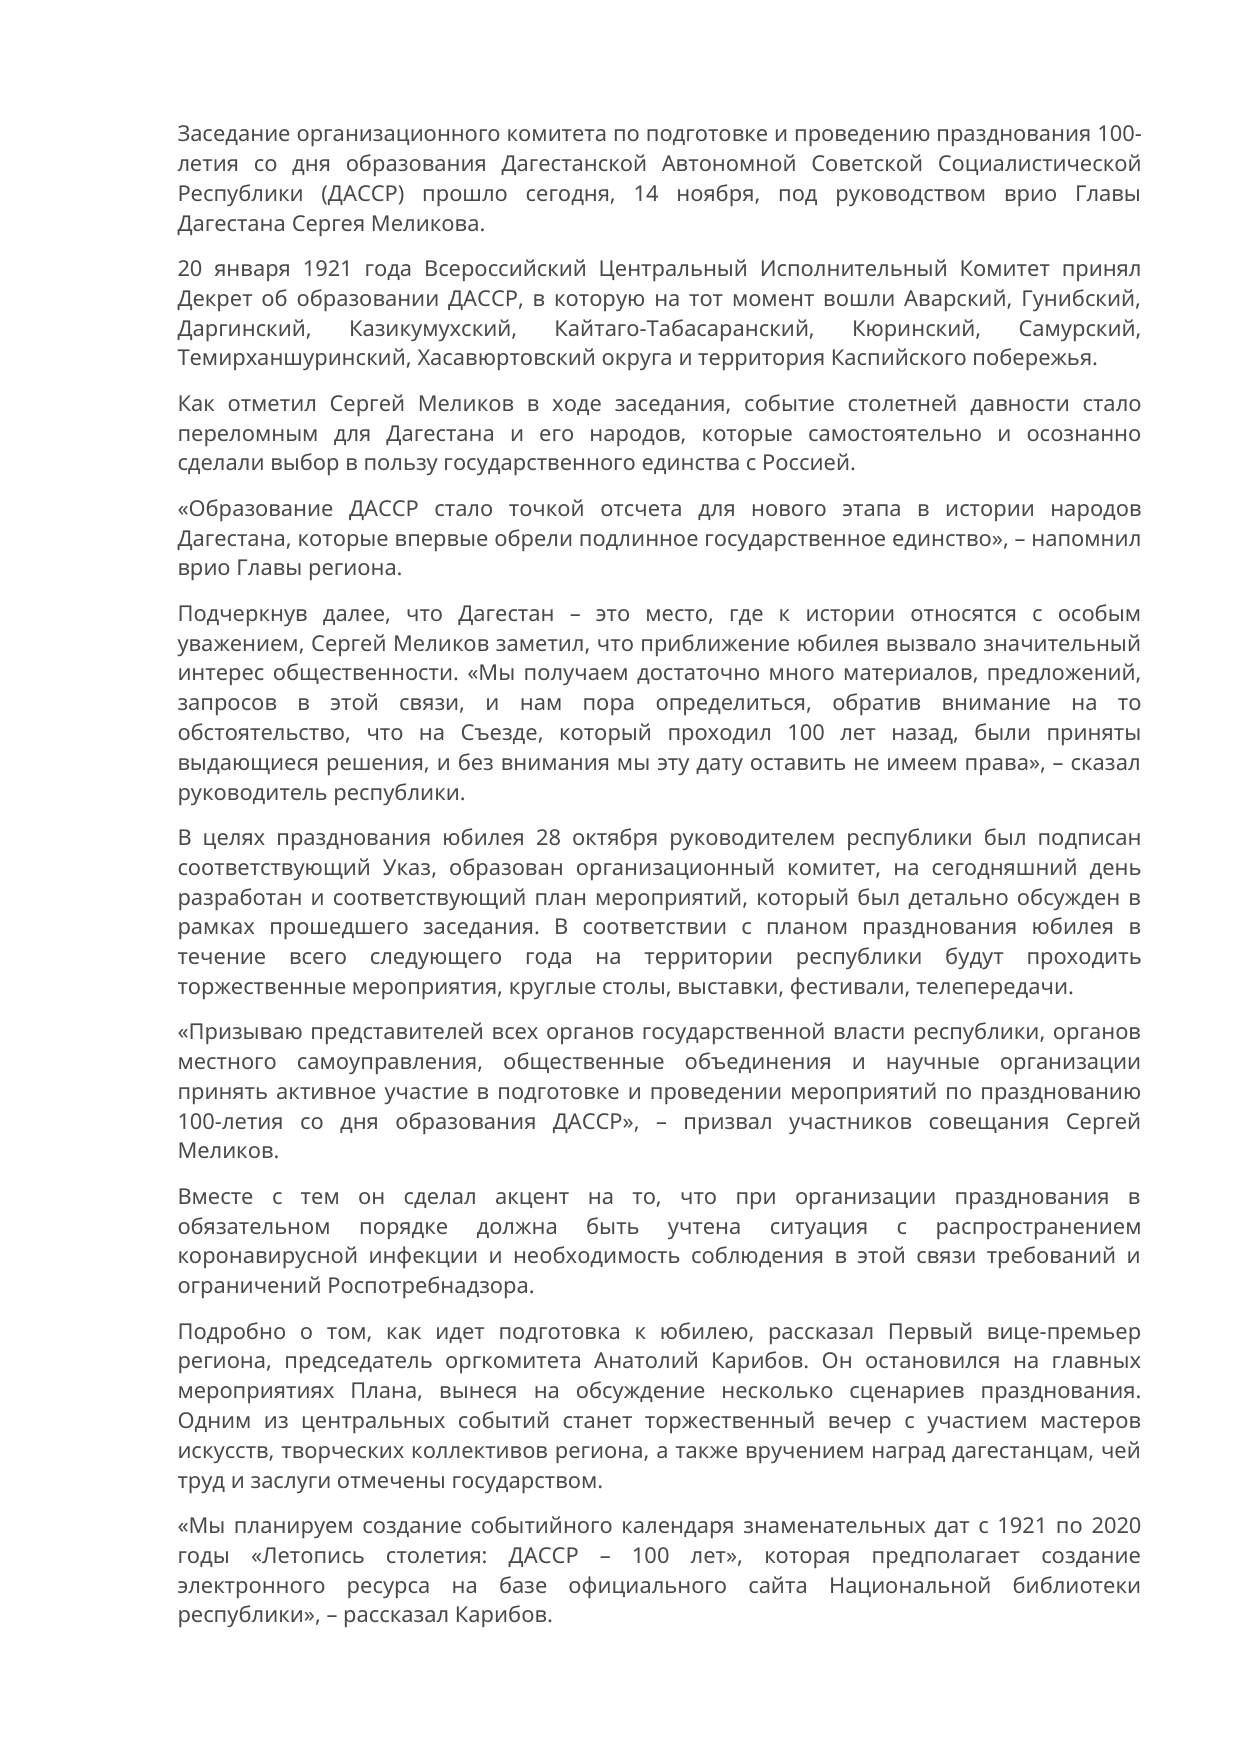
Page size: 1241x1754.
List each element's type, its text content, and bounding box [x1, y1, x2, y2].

text Как отметил Сергей Меликов в ходе заседания, событие столетней давности стало переломным для Дагестана и его народов, которые самостоятельно и осознанно сделали выбор в пользу государственного единства с Россией. [177, 388, 1142, 477]
text Заседание организационного комитета по подготовке и проведению празднования 100-летия со дня образования Дагестанской Автономной Советской Социалистической Республики (ДАССР) прошло сегодня, 14 ноября, под руководством врио Главы Дагестана Сергея Меликова. [177, 118, 1142, 237]
text В целях празднования юбилея 28 октября руководителем республики был подписан соответствующий Указ, образован организационный комитет, на сегодняшний день разработан и соответствующий план мероприятий, который был детально обсужден в рамках прошедшего заседания. В соответствии с планом празднования юбилея в течение всего следующего года на территории республики будут проходить торжественные мероприятия, круглые столы, выставки, фестивали, телепередачи. [177, 822, 1142, 1001]
text Подчеркнув далее, что Дагестан – это место, где к истории относятся с особым уважением, Сергей Меликов заметил, что приближение юбилея вызвало значительный интерес общественности. «Мы получаем достаточно много материалов, предложений, запросов в этой связи, и нам пора определиться, обратив внимание на то обстоятельство, что на Съезде, который проходил 100 лет назад, были приняты выдающиеся решения, и без внимания мы эту дату оставить не имеем права», – сказал руководитель республики. [177, 598, 1142, 806]
text Подробно о том, как идет подготовка к юбилею, рассказал Первый вице-премьер региона, председатель оргкомитета Анатолий Карибов. Он остановился на главных мероприятиях Плана, вынеся на обсуждение несколько сценариев празднования. Одним из центральных событий станет торжественный вечер с участием мастеров искусств, творческих коллективов региона, а также вручением наград дагестанцам, чей труд и заслуги отмечены государством. [177, 1316, 1142, 1494]
text Вместе с тем он сделал акцент на то, что при организации празднования в обязательном порядке должна быть учтена ситуация с распространением коронавирусной инфекции и необходимость соблюдения в этой связи требований и ограничений Роспотребнадзора. [177, 1181, 1142, 1300]
text 20 января 1921 года Всероссийский Центральный Исполнительный Комитет принял Декрет об образовании ДАССР, в которую на тот момент вошли Аварский, Гунибский, Даргинский, Казикумухский, Кайтаго-Табасаранский, Кюринский, Самурский, Темирханшуринский, Хасавюртовский округа и территория Каспийского побережья. [177, 253, 1142, 372]
text «Призываю представителей всех органов государственной власти республики, органов местного самоуправления, общественные объединения и научные организации принять активное участие в подготовке и проведении мероприятий по празднованию 100-летия со дня образования ДАССР», – призвал участников совещания Сергей Меликов. [177, 1016, 1142, 1165]
text «Мы планируем создание событийного календаря знаменательных дат с 1921 по 2020 годы «Летопись столетия: ДАССР – 100 лет», которая предполагает создание электронного ресурса на базе официального сайта Национальной библиотеки республики», – рассказал Карибов. [177, 1510, 1142, 1629]
text «Образование ДАССР стало точкой отсчета для нового этапа в истории народов Дагестана, которые впервые обрели подлинное государственное единство», – напомнил врио Главы региона. [177, 493, 1142, 582]
